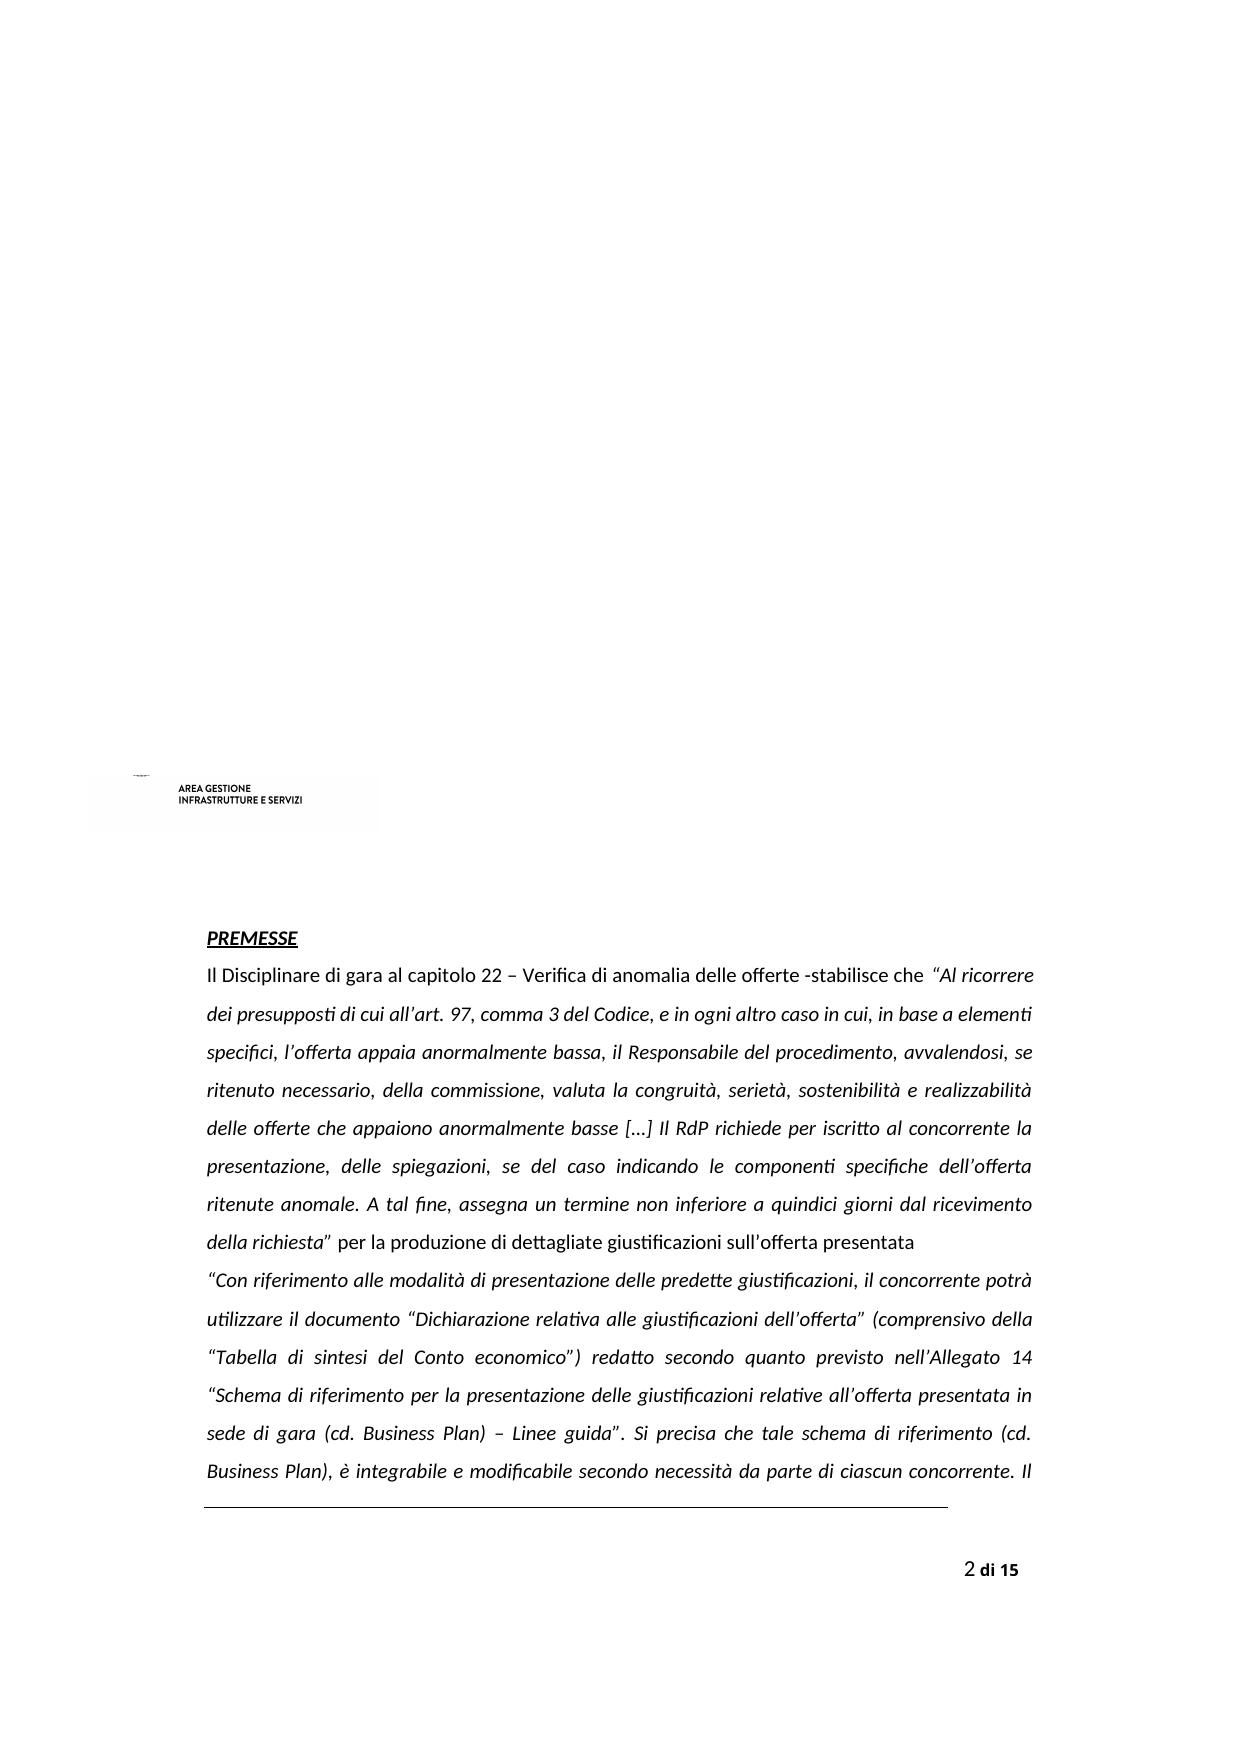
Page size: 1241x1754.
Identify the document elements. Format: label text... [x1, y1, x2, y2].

text Il Disciplinare di gara al capitolo 22 – Verifica di anomalia delle offerte -stabilisce che “Al ricorrere dei presupposti di cui all’art. 97, comma 3 del Codice, e in ogni altro caso in cui, in base a elementi specifici, l’offerta appaia anormalmente bassa, il Responsabile del procedimento, avvalendosi, se ritenuto necessario, della commissione, valuta la congruità, serietà, sostenibilità e realizzabilità delle offerte che appaiono anormalmente basse […] Il RdP richiede per iscritto al concorrente la presentazione, delle spiegazioni, se del caso indicando le componenti specifiche dell’offerta ritenute anomale. A tal fine, assegna un termine non inferiore a quindici giorni dal ricevimento della richiesta” per la produzione di dettagliate giustificazioni sull’offerta presentata [207, 963, 1034, 1255]
picture [89, 775, 380, 834]
text “Con riferimento alle modalità di presentazione delle predette giustificazioni, il concorrente potrà utilizzare il documento “Dichiarazione relativa alle giustificazioni dell’offerta” (comprensivo della “Tabella di sintesi del Conto economico”) redatto secondo quanto previsto nell’Allegato 14 “Schema di riferimento per la presentazione delle giustificazioni relative all’offerta presentata in sede di gara (cd. Business Plan) – Linee guida”. Si precisa che tale schema di riferimento (cd. Business Plan), è integrabile e modificabile secondo necessità da parte di ciascun concorrente. Il concorrente, attraverso tale documento dovrà fornire i razionali a giustificazione dei valori presenti nel Conto economico, avendo cura di specificare nel dettaglio la base di calcolo che ha portato a definire le singole voci di costo e di ricavo, nonché gli elementi necessari a circostanziare il proprio piano di business (eventuali dati statistici, e ogni altro elemento utile a valutare l’attendibilità dell’offerta)”. [207, 1268, 1034, 1484]
subtitle PREMESSE [207, 925, 1065, 950]
